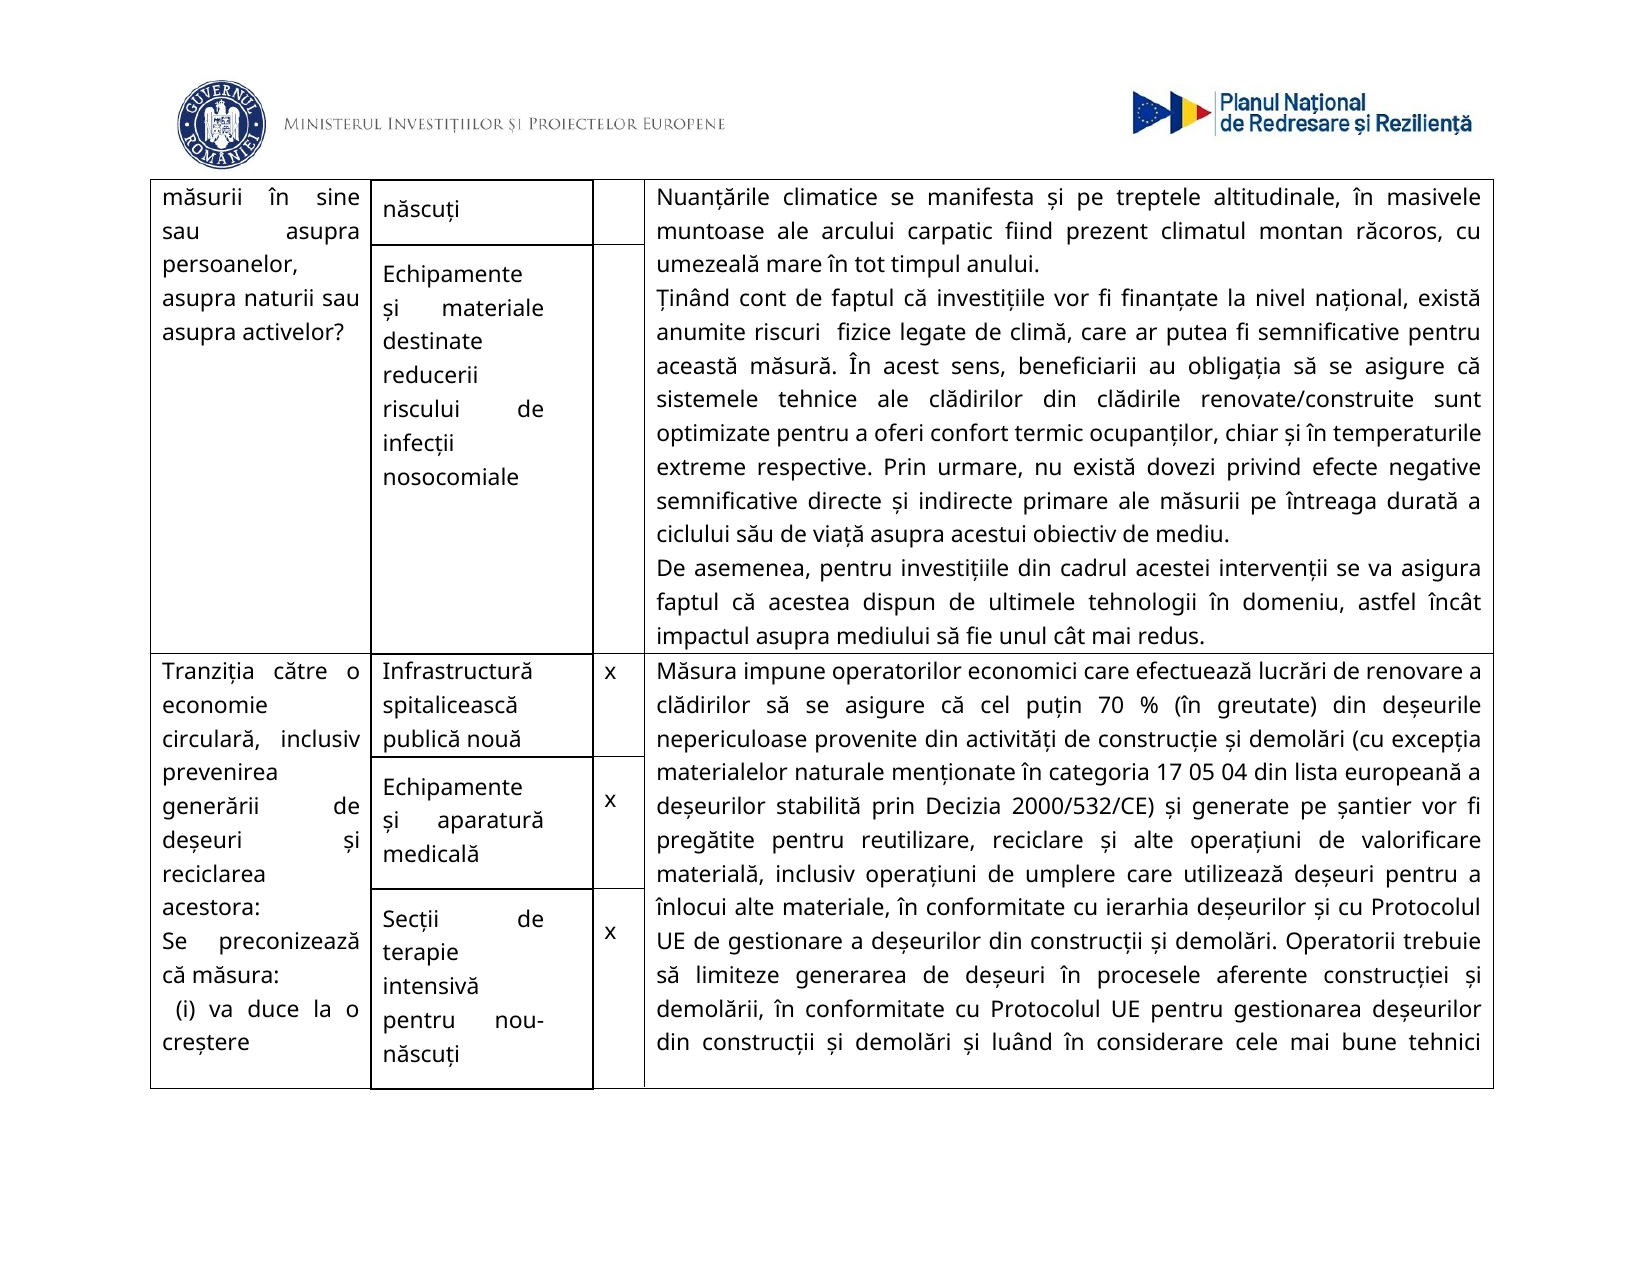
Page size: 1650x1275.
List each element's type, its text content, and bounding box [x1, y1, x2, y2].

table_cell x [594, 757, 644, 888]
table_cell Tranziția către o economie circulară, inclusiv prevenirea generării de deșeuri și reciclarea acestora: Se preconizează că măsura: (i) va duce la o creștere semnificativă a generării, a incinerării sau a eliminării deșeurilor, cu excepția incinerării deșeurilor periculoase nereciclabile sau (ii) va duce la ineficiențe semnificative în utilizarea directă sau indirectă a oricăror resurse naturale în orice etapă a ciclului său de viață, care nu sunt reduse la minimum prin măsuri adecvate sau (iii) va cauza prejudicii semnificative și pe termen lung mediului în ceea ce privește economia circulară? [151, 654, 370, 1088]
picture [150, 75, 1500, 179]
table_cell Secții de terapie intensivă pentru nou-născuți [372, 890, 592, 1088]
table_cell x [594, 654, 644, 756]
table_cell [594, 245, 644, 653]
table_cell x [594, 889, 645, 1088]
table_cell Secții de terapie intensivă pentru nou-născuți [372, 181, 592, 243]
table_cell x [594, 180, 644, 243]
table_cell Echipamente și aparatură medicală [372, 758, 592, 888]
table_cell Infrastructură spitalicească publică nouă [372, 655, 592, 756]
table_cell Echipamente și materiale destinate reducerii riscului de infecții nosocomiale [372, 246, 592, 653]
table_cell Măsura impune operatorilor economici care efectuează lucrări de renovare a clădirilor să se asigure că cel puțin 70 % (în greutate) din deșeurile nepericuloase provenite din activități de construcție și demolări (cu excepția materialelor naturale menționate în categoria 17 05 04 din lista europeană a deșeurilor stabilită prin Decizia 2000/532/CE) și generate pe șantier vor fi pregătite pentru reutilizare, reciclare și alte operațiuni de valorificare materială, inclusiv operațiuni de umplere care utilizează deșeuri pentru a înlocui alte materiale, în conformitate cu ierarhia deșeurilor și cu Protocolul UE de gestionare a deșeurilor din construcții și demolări. Operatorii trebuie să limiteze generarea de deșeuri în procesele aferente construcției și demolării, în conformitate cu Protocolul UE pentru gestionarea deșeurilor din construcții și demolări și luând în considerare cele mai bune tehnici disponibile și folosind demolarea selectivă pentru a permite îndepărtarea și manipularea în siguranță a substanțelor periculoase și pentru a facilita reutilizarea și reciclarea de înaltă calitate, prin îndepărtarea selectivă a materialelor, utilizând sistemele de sortare disponibile pentru deșeurile din construcții și demolări. Pentru echipamentele destinate producției de energie din surse regenerabile care pot fi instalate, măsura poate include specificații tehnice în ceea ce privește durabilitatea și potențialul lor de reparare și de reciclare. În special, operatorii vor limita generarea de deșeuri în procesele aferente construcțiilor și demolărilor, în conformitate cu Protocolul UE de gestionare a deșeurilor din construcții și demolări. Proiectarea clădirilor și tehnicile de construcție vor sprijini circularitatea și, în special, vor demonstra, în conformitate cu ISO 20887 sau cu alte standarde de evaluare a caracteristicilor de dezasamblare sau a adaptabilității clădirilor, modul în care sunt proiectate, astfel încât să fie mai eficiente din punctul de vedere al utilizării resurselor, adaptabile, flexibile și demontabile, pentru a permite reutilizarea și reciclarea. Se vor respecta normele privind reciclarea, selectarea colectivă si cea aferentă deșeurilor medicale generate ulterior finalizării investițiilor, în conformitate cu prevederile legislației naționale aplicabile în vigoare. În ceea ce privește echipamentele medicale achiziționate, acestea vor respecta ultimele cerințe de pe piață. Referitor la echipamentele medicale care vor fi înlocuite, în cazul în care acest lucru este posibil, unitățile sanitare/furnizorii de servicii medicale vor realiza demersurile necesare reciclării acestora. [645, 654, 1493, 1088]
